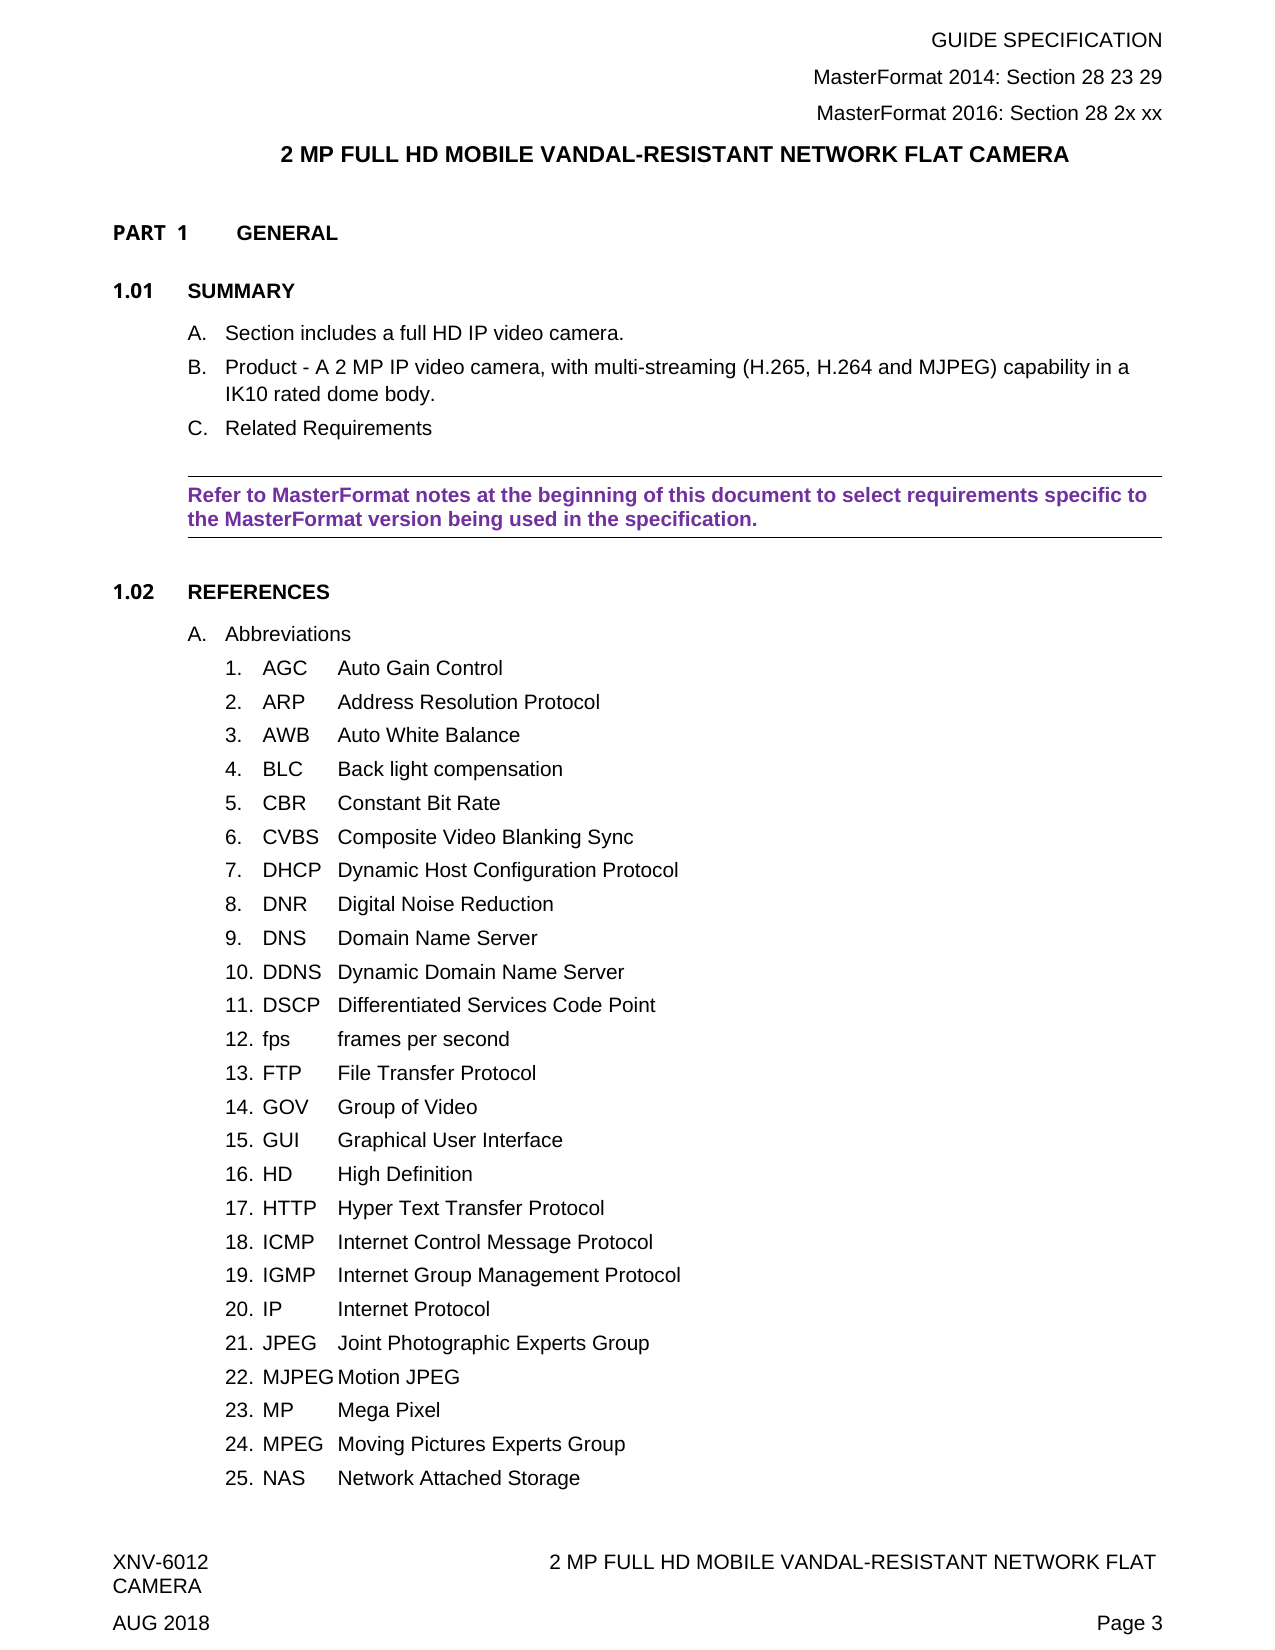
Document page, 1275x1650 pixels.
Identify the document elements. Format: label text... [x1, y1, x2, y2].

list GOV Group of Video [225, 1094, 1162, 1118]
list BLC Back light compensation [225, 757, 1162, 781]
list AGC Auto Gain Control [225, 656, 1162, 680]
list GUI Graphical User Interface [225, 1128, 1162, 1152]
subtitle Related Requirements [187, 416, 1162, 440]
list DNR Digital Noise Reduction [225, 892, 1162, 916]
list FTP File Transfer Protocol [225, 1061, 1162, 1085]
list MPEG Moving Pictures Experts Group [225, 1432, 1162, 1456]
list REFERENCES [112, 577, 1162, 605]
list ICMP Internet Control Message Protocol [225, 1229, 1162, 1253]
list DDNS Dynamic Domain Name Server [225, 959, 1162, 983]
list fps frames per second [225, 1027, 1162, 1051]
list DNS Domain Name Server [225, 926, 1162, 950]
list CBR Constant Bit Rate [225, 791, 1162, 815]
list Abbreviations [187, 622, 1162, 646]
list MJPEG Motion JPEG [225, 1364, 1162, 1388]
list GENERAL [112, 218, 1162, 247]
list Product - A 2 MP IP video camera, with multi-streaming (H.265, H.264 and MJPEG) capability in a IK10 rated dome body. [187, 355, 1162, 406]
list DSCP Differentiated Services Code Point [225, 993, 1162, 1017]
text 2 MP FULL HD MOBILE VANDAL-RESISTANT NETWORK FLAT CAMERA [112, 141, 1162, 167]
list SUMMARY [112, 276, 1162, 304]
list NAS Network Attached Storage [225, 1466, 1162, 1490]
list HD High Definition [225, 1162, 1162, 1186]
list Section includes a full HD IP video camera. [187, 321, 1162, 345]
list CVBS Composite Video Blanking Sync [225, 824, 1162, 848]
list ARP Address Resolution Protocol [225, 689, 1162, 713]
list IGMP Internet Group Management Protocol [225, 1263, 1162, 1287]
list AWB Auto White Balance [225, 723, 1162, 747]
text Refer to MasterFormat notes at the beginning of this document to select requirements specific to the MasterFormat version being used in the specification. [187, 483, 1162, 531]
list HTTP Hyper Text Transfer Protocol [225, 1196, 1162, 1220]
list JPEG Joint Photographic Experts Group [225, 1331, 1162, 1355]
list DHCP Dynamic Host Configuration Protocol [225, 858, 1162, 882]
list IP Internet Protocol [225, 1297, 1162, 1321]
list MP Mega Pixel [225, 1398, 1162, 1422]
